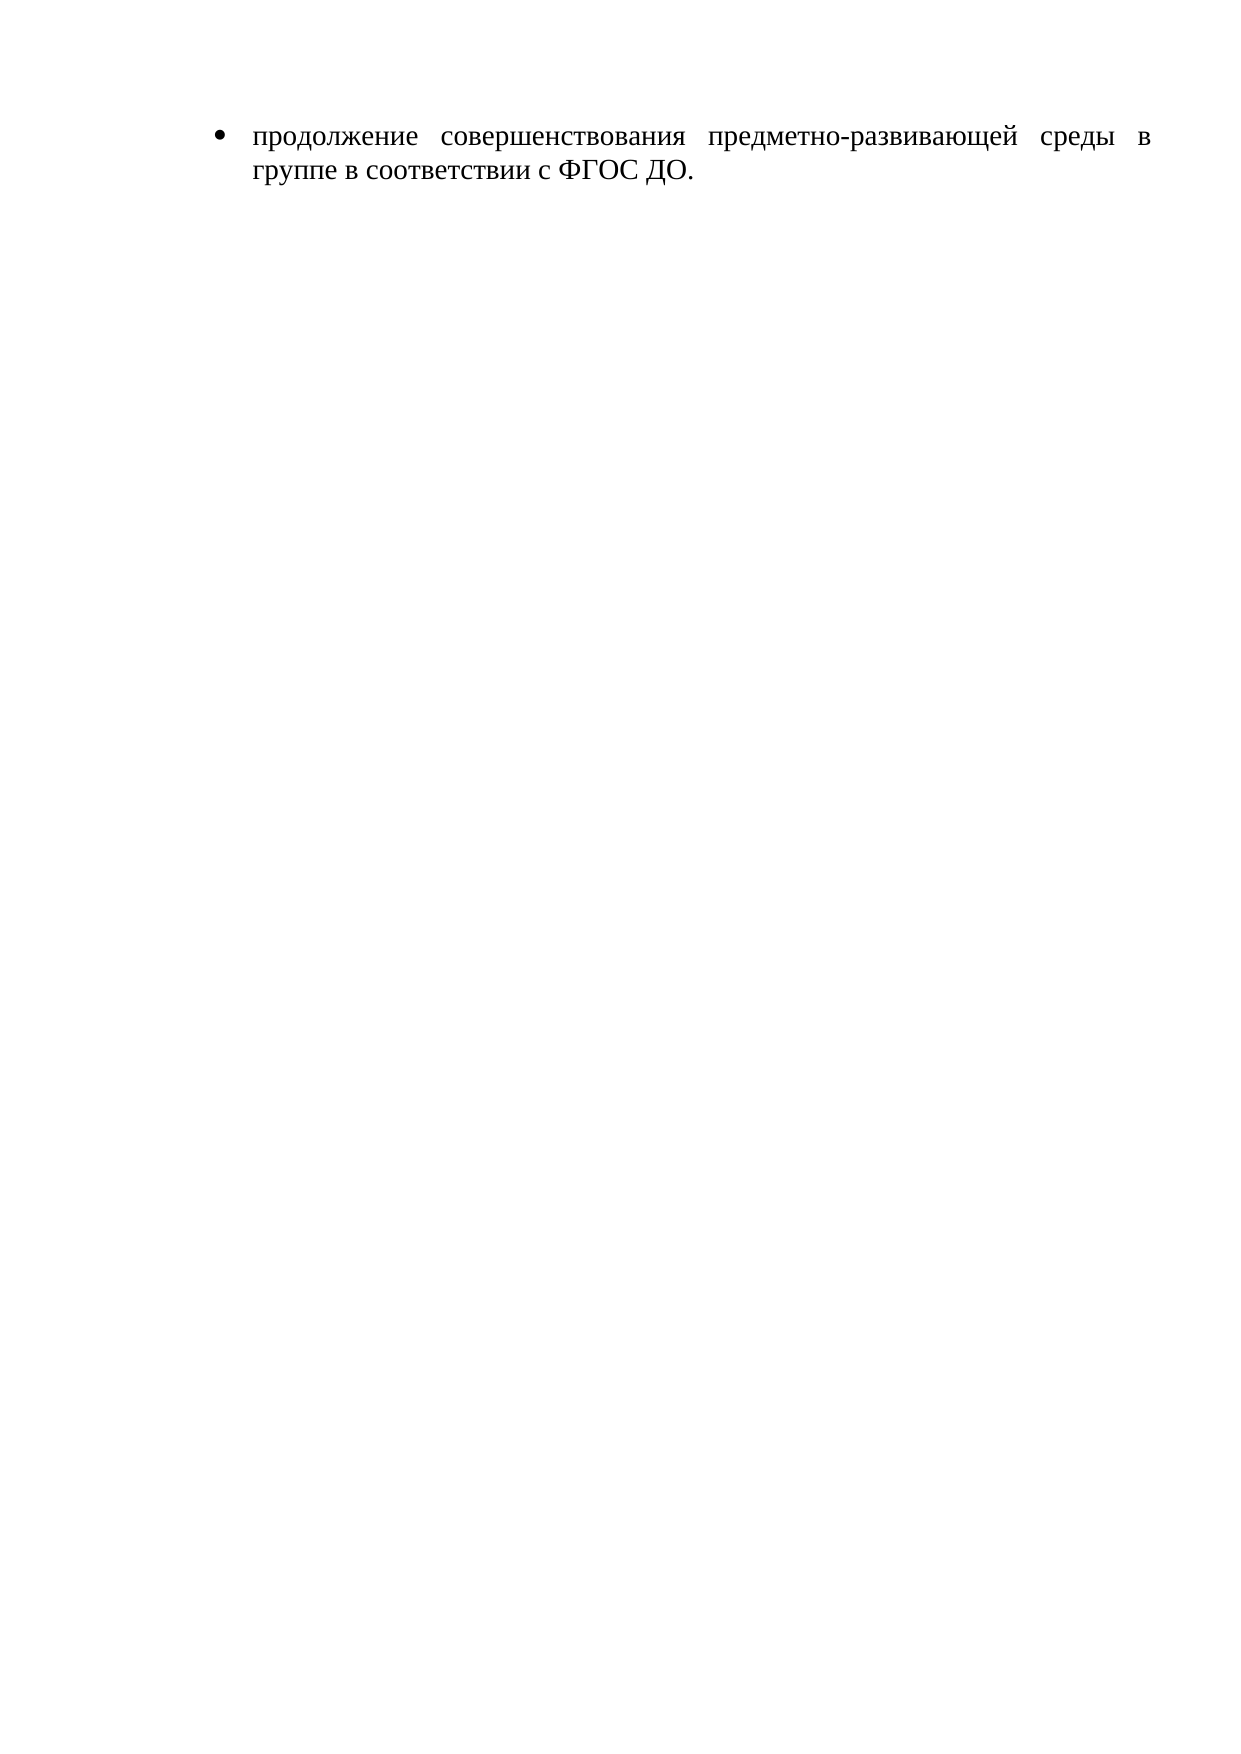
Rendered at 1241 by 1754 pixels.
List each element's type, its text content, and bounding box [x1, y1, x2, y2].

list продолжение совершенствования предметно-развивающей среды в группе в соответствии с ФГОС ДО. [215, 118, 1152, 185]
